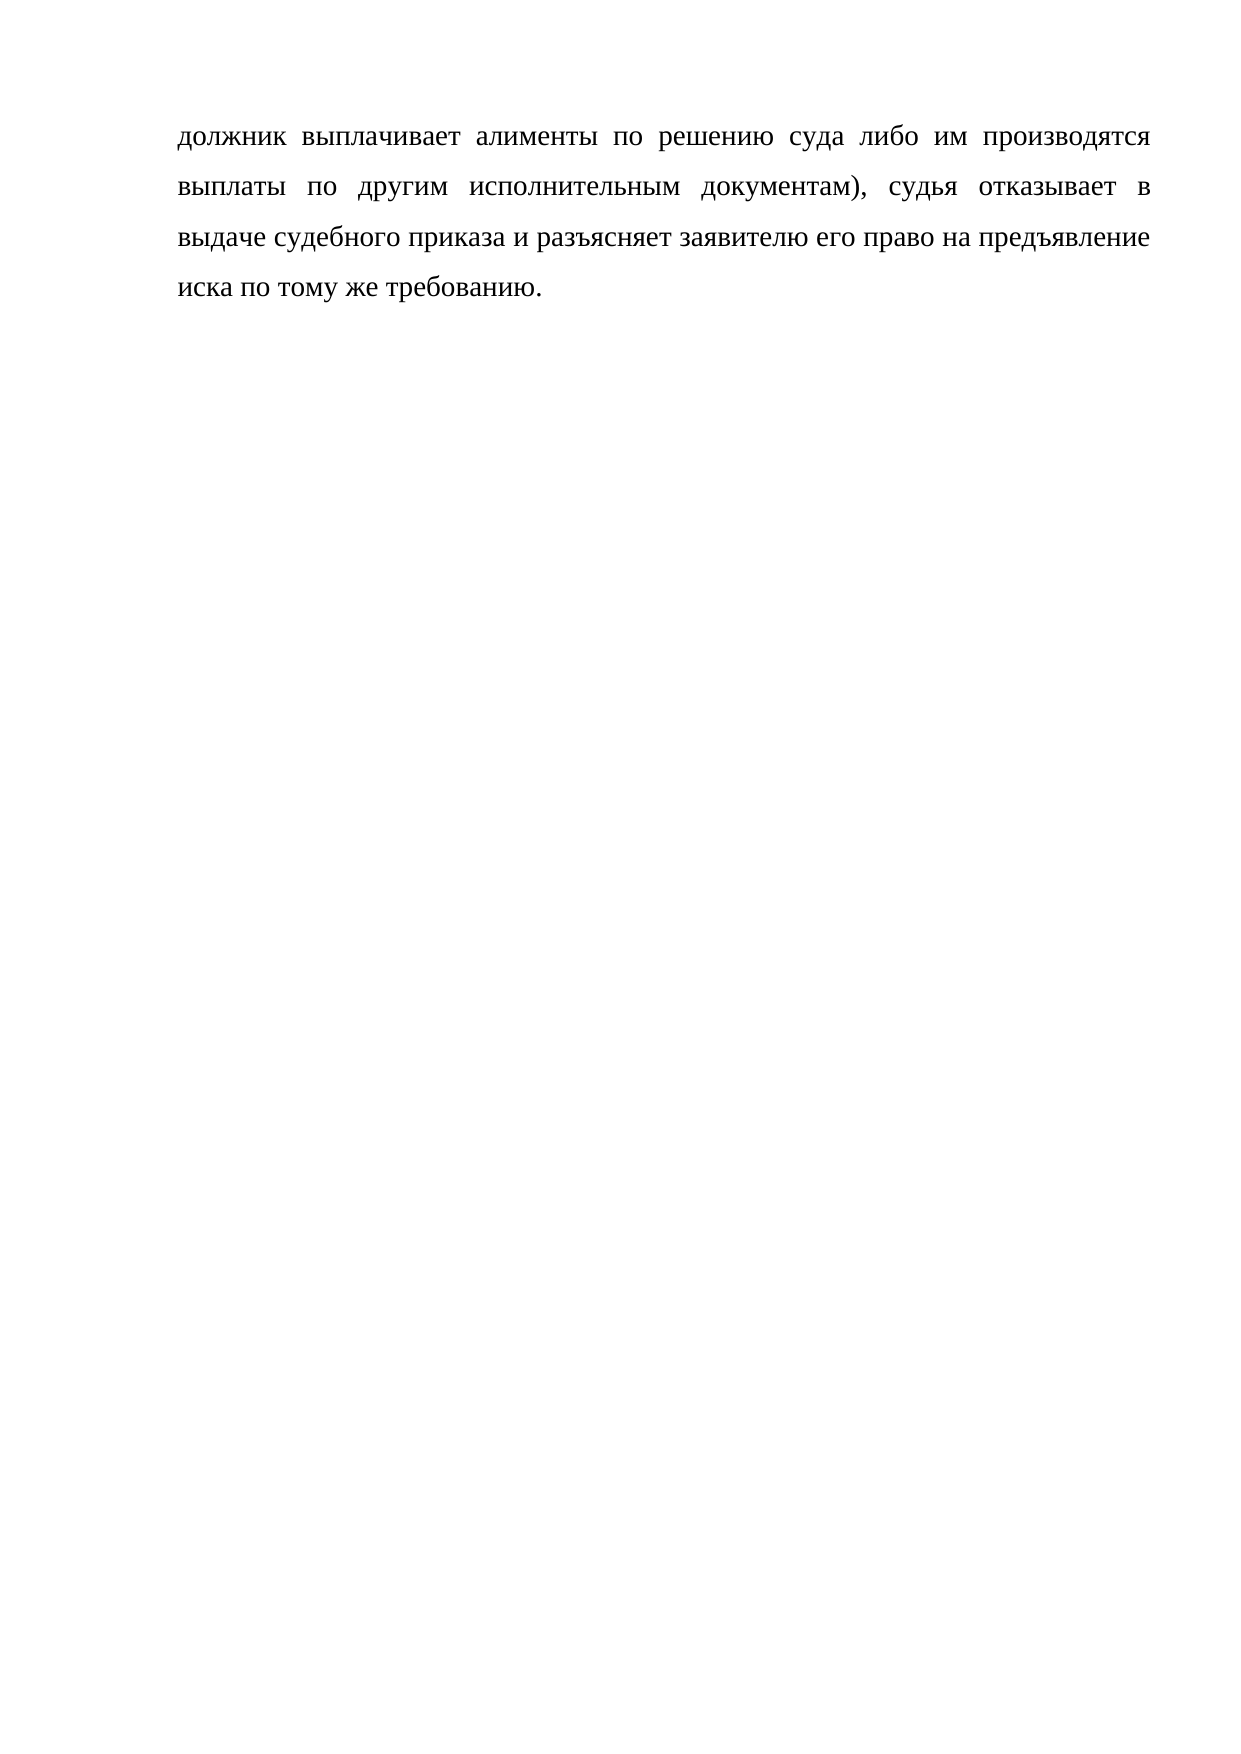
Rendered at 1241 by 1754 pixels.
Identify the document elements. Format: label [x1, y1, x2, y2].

text [177, 118, 1152, 303]
